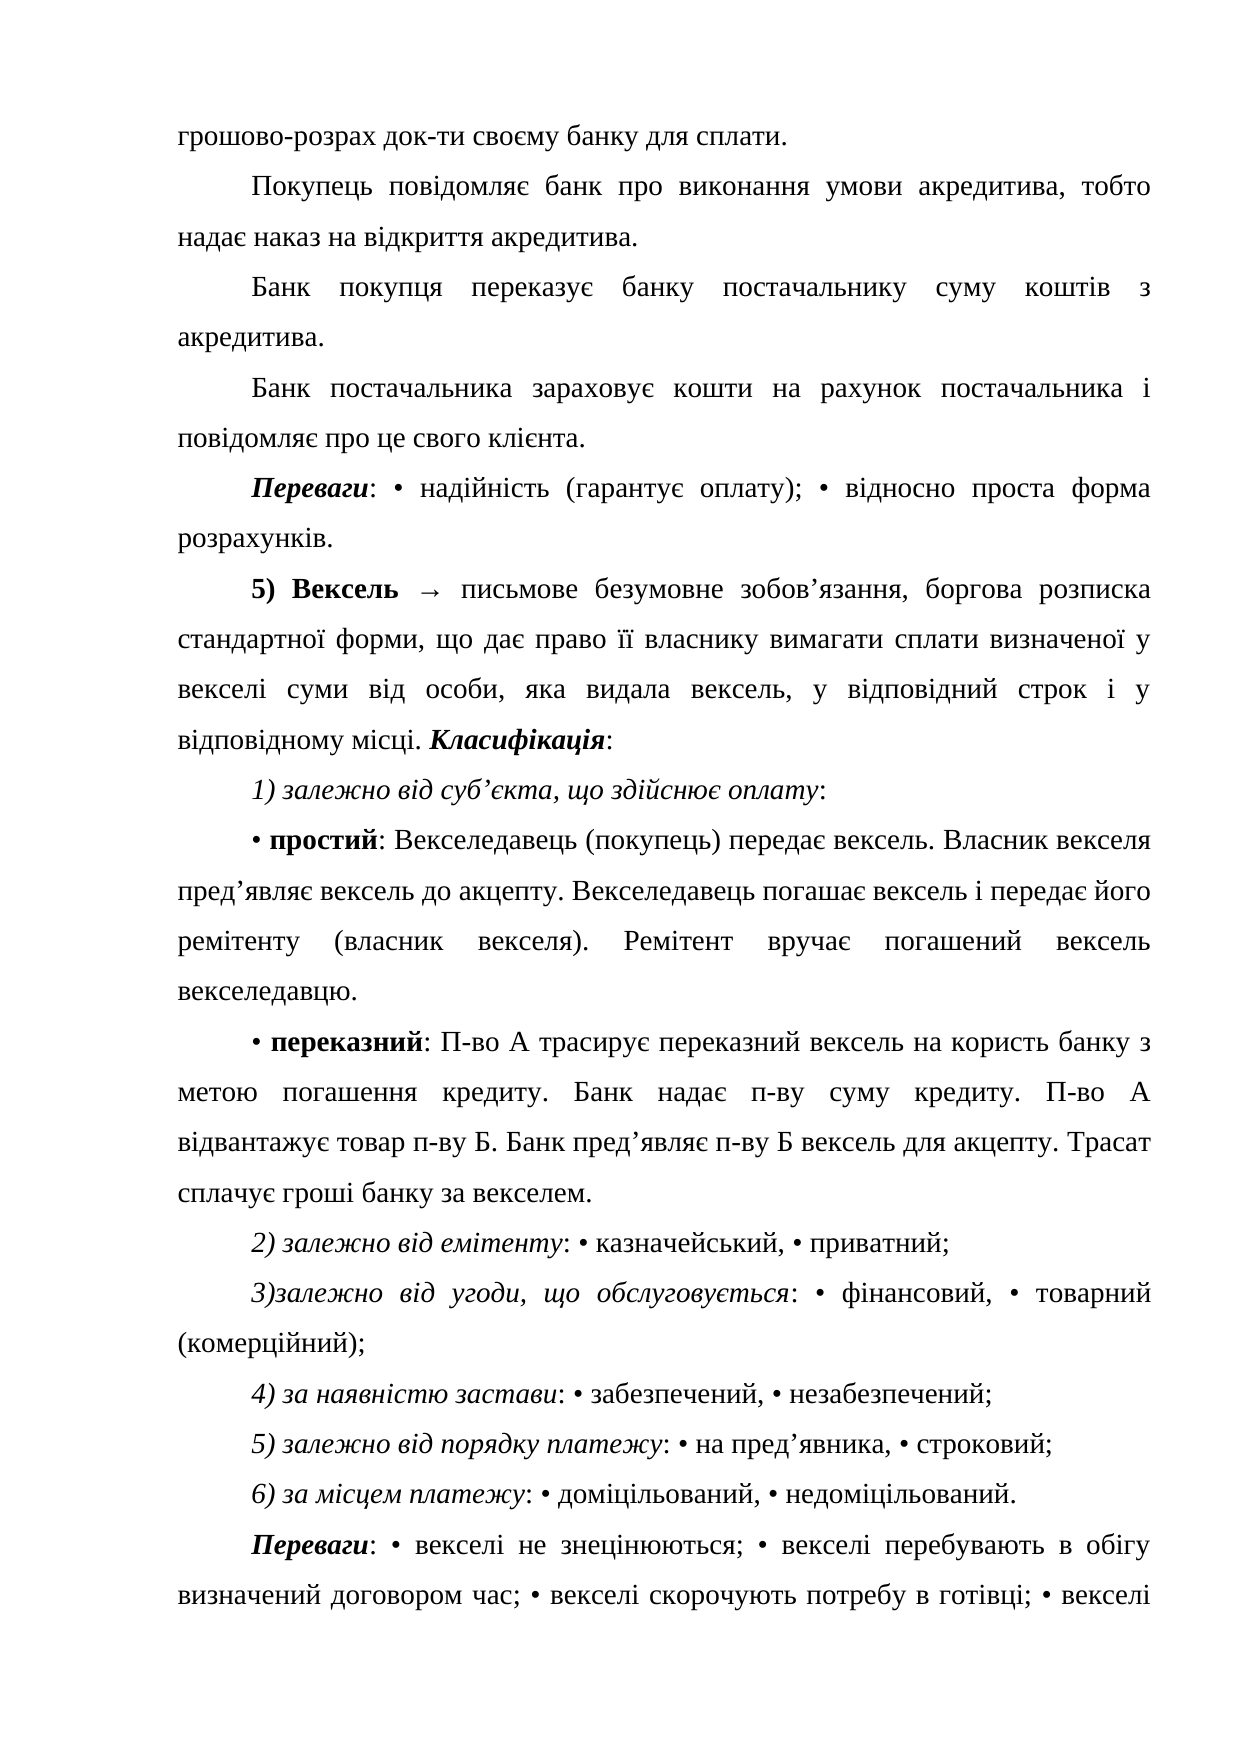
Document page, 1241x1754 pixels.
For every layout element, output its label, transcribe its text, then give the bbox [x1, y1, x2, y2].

text 1) залежно від суб’єкта, що здійснює оплату: [177, 772, 1152, 806]
text • простий: Векселедавець (покупець) передає вексель. Власник векселя пред’являє вексель до акцепту. Векселедавець погашає вексель і передає його ремітенту (власник векселя). Ремітент вручає погашений вексель векселедавцю. [177, 822, 1152, 1007]
text 3)залежно від угоди, що обслуговується: • фінансовий, • товарний (комерційний); [177, 1275, 1152, 1359]
text 2) залежно від емітенту: • казначейський, • приватний; [177, 1225, 1152, 1258]
text Банк постачальника зараховує кошти на рахунок постачальника і повідомляє про це свого клієнта. [177, 370, 1152, 453]
text Банк покупця переказує банку постачальнику суму коштів з акредитива. [177, 269, 1152, 353]
text 4) за наявністю застави: • забезпечений, • незабезпечений; [177, 1376, 1152, 1409]
text • переказний: П-во А трасирує переказний вексель на користь банку з метою погашення кредиту. Банк надає п-ву суму кредиту. П-во А відвантажує товар п-ву Б. Банк пред’являє п-ву Б вексель для акцепту. Трасат сплачує гроші банку за векселем. [177, 1024, 1152, 1208]
text Покупець повідомляє банк про виконання умови акредитива, тобто надає наказ на відкриття акредитива. [177, 168, 1152, 252]
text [177, 1527, 1152, 1611]
text 5) залежно від порядку платежу: • на пред’явника, • строковий; [177, 1426, 1152, 1460]
text 6) за місцем платежу: • доміцільований, • недоміцільований. [177, 1477, 1152, 1510]
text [177, 118, 1152, 152]
text 5) Вексель → письмове безумовне зобов’язання, боргова розписка стандартної форми, що дає право її власнику вимагати сплати визначеної у векселі суми від особи, яка видала вексель, у відповідний строк і у відповідному місці. Класифікація: [177, 571, 1152, 755]
text Переваги: • надійність (гарантує оплату); • відносно проста форма розрахунків. [177, 470, 1152, 554]
